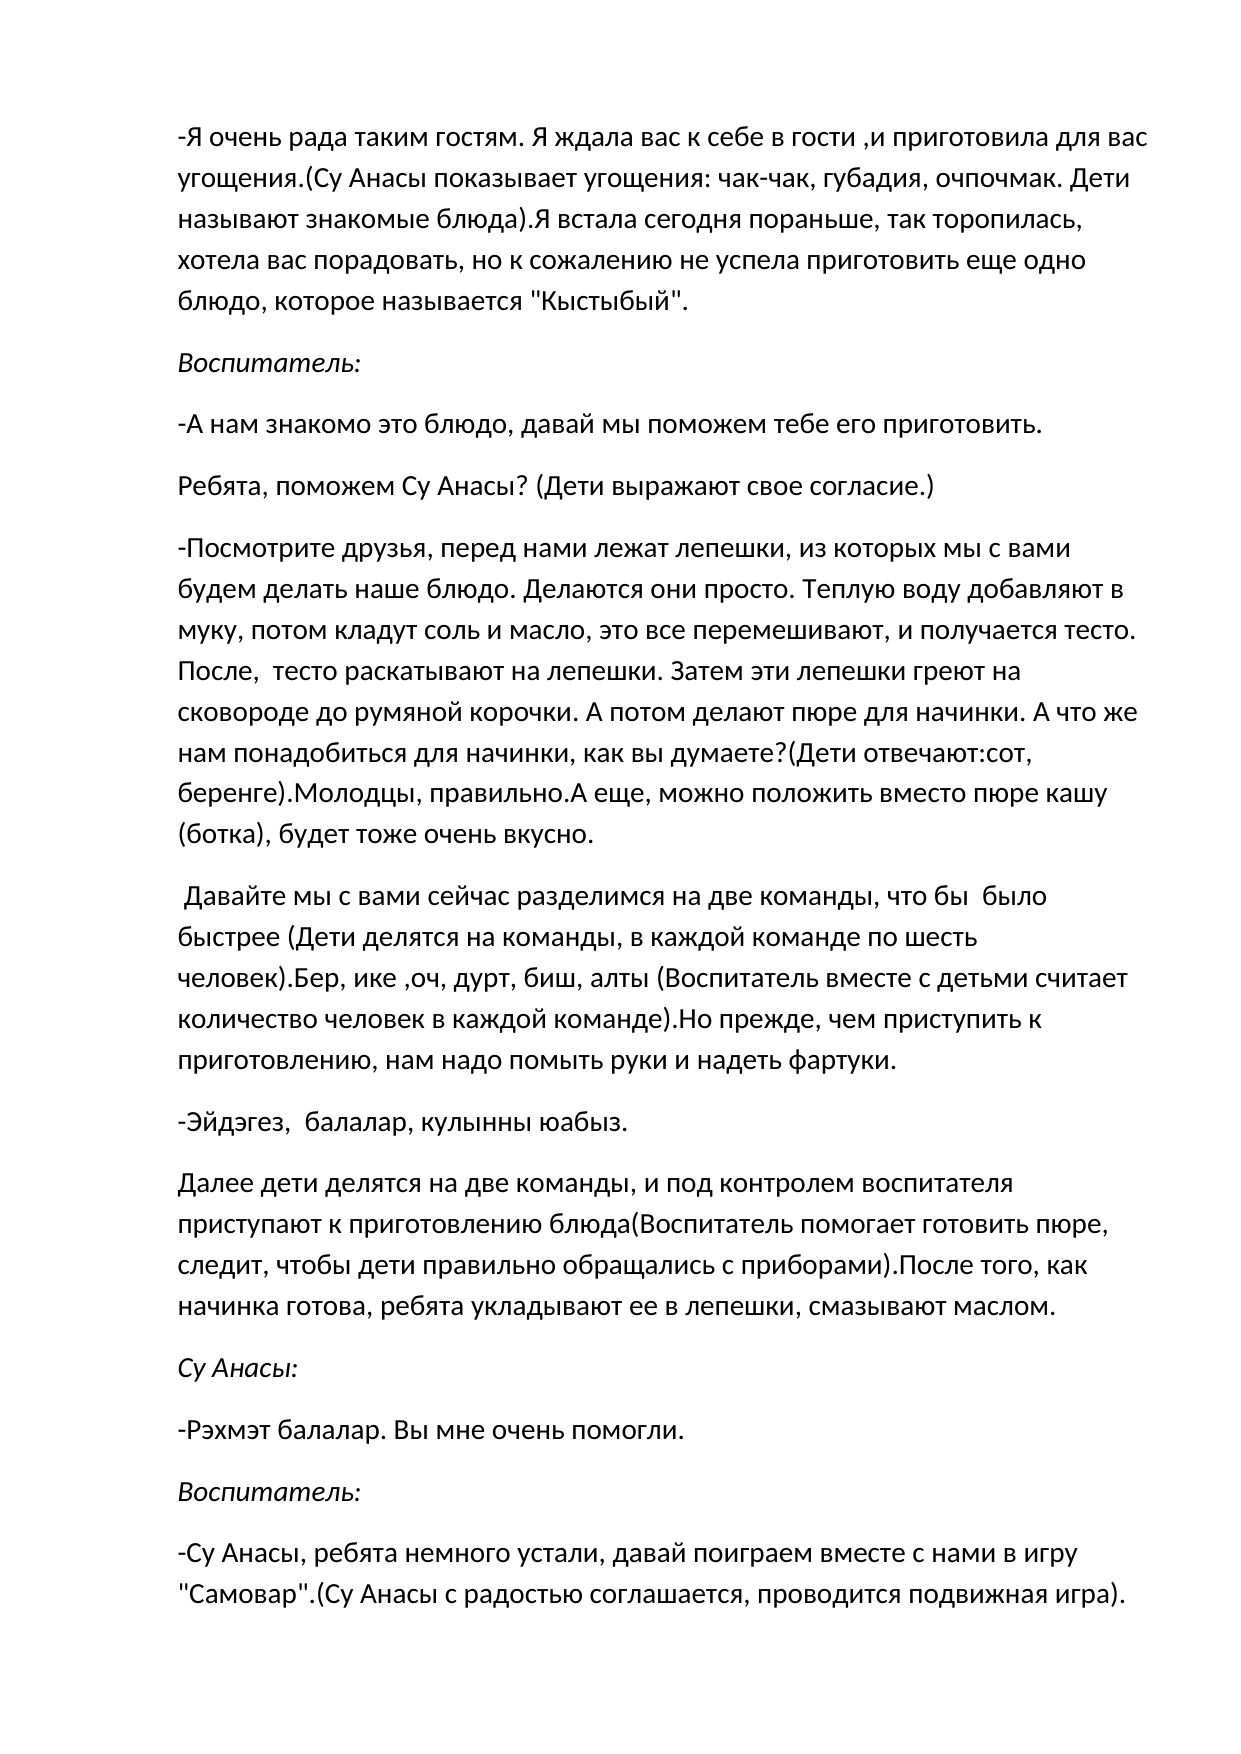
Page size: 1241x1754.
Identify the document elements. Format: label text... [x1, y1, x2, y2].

text Воспитатель: [177, 1473, 1152, 1508]
text -Посмотрите друзья, перед нами лежат лепешки, из которых мы с вами будем делать наше блюдо. Делаются они просто. Теплую воду добавляют в муку, потом кладут соль и масло, это все перемешивают, и получается тесто. После, тесто раскатывают на лепешки. Затем эти лепешки греют на сковороде до румяной корочки. А потом делают пюре для начинки. А что же нам понадобиться для начинки, как вы думаете?(Дети отвечают:сот, беренге).Молодцы, правильно.А еще, можно положить вместо пюре кашу (ботка), будет тоже очень вкусно. [177, 529, 1152, 851]
text Давайте мы с вами сейчас разделимся на две команды, что бы было быстрее (Дети делятся на команды, в каждой команде по шесть человек).Бер, ике ,оч, дурт, биш, алты (Воспитатель вместе с детьми считает количество человек в каждой команде).Но прежде, чем приступить к приготовлению, нам надо помыть руки и надеть фартуки. [177, 877, 1152, 1077]
text -Я очень рада таким гостям. Я ждала вас к себе в гости ,и приготовила для вас угощения.(Су Анасы показывает угощения: чак-чак, губадия, очпочмак. Дети называют знакомые блюда).Я встала сегодня пораньше, так торопилась, хотела вас порадовать, но к сожалению не успела приготовить еще одно блюдо, которое называется "Кыстыбый". [177, 118, 1152, 317]
text Далее дети делятся на две команды, и под контролем воспитателя приступают к приготовлению блюда(Воспитатель помогает готовить пюре, следит, чтобы дети правильно обращались с приборами).После того, как начинка готова, ребята укладывают ее в лепешки, смазывают маслом. [177, 1164, 1152, 1323]
text -А нам знакомо это блюдо, давай мы поможем тебе его приготовить. [177, 405, 1152, 441]
text -Рэхмэт балалар. Вы мне очень помогли. [177, 1411, 1152, 1447]
text Су Анасы: [177, 1349, 1152, 1385]
text Воспитатель: [177, 344, 1152, 379]
text Ребята, поможем Су Анасы? (Дети выражают свое согласие.) [177, 467, 1152, 503]
text -Су Анасы, ребята немного устали, давай поиграем вместе с нами в игру "Самовар".(Су Анасы с радостью соглашается, проводится подвижная игра). [177, 1534, 1152, 1611]
text -Эйдэгез, балалар, кулынны юабыз. [177, 1103, 1152, 1138]
